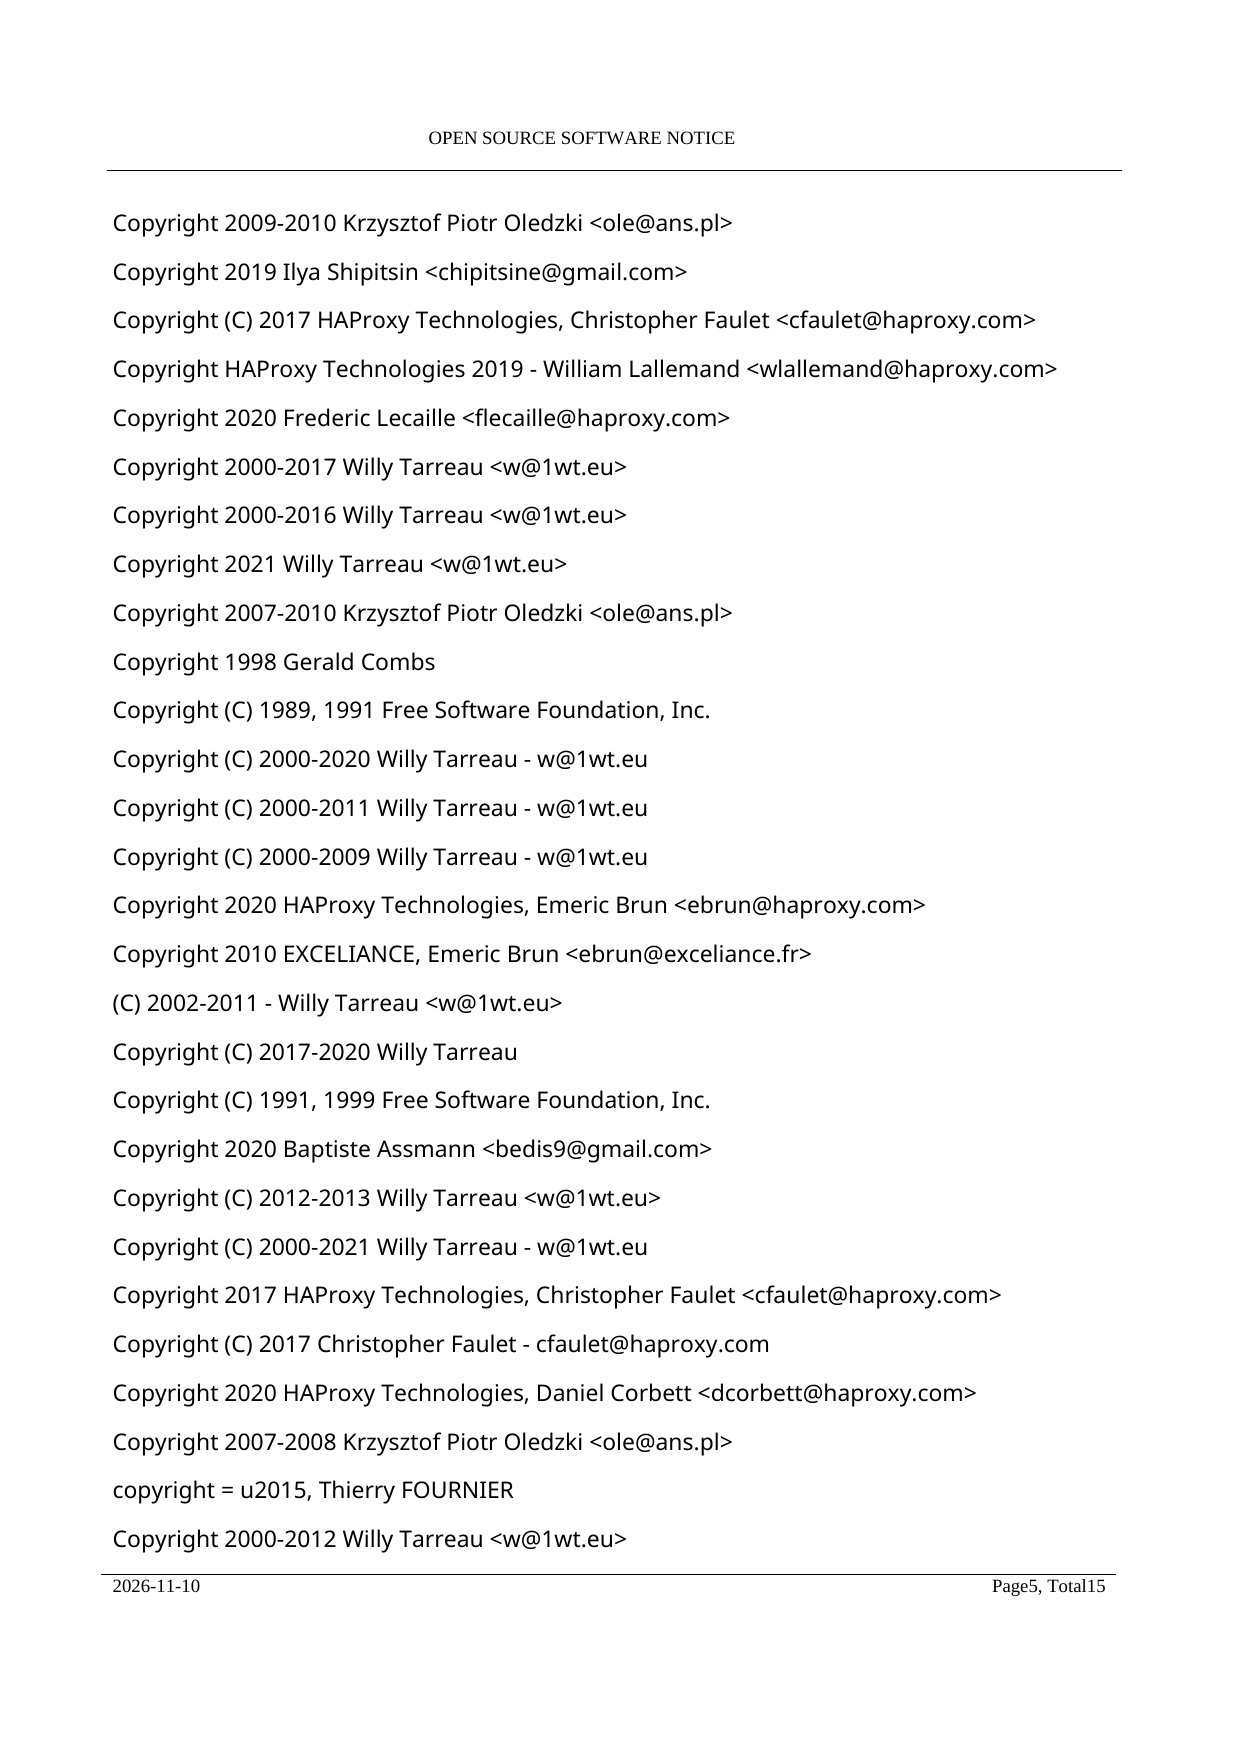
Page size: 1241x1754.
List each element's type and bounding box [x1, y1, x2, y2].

text [112, 206, 1128, 1555]
